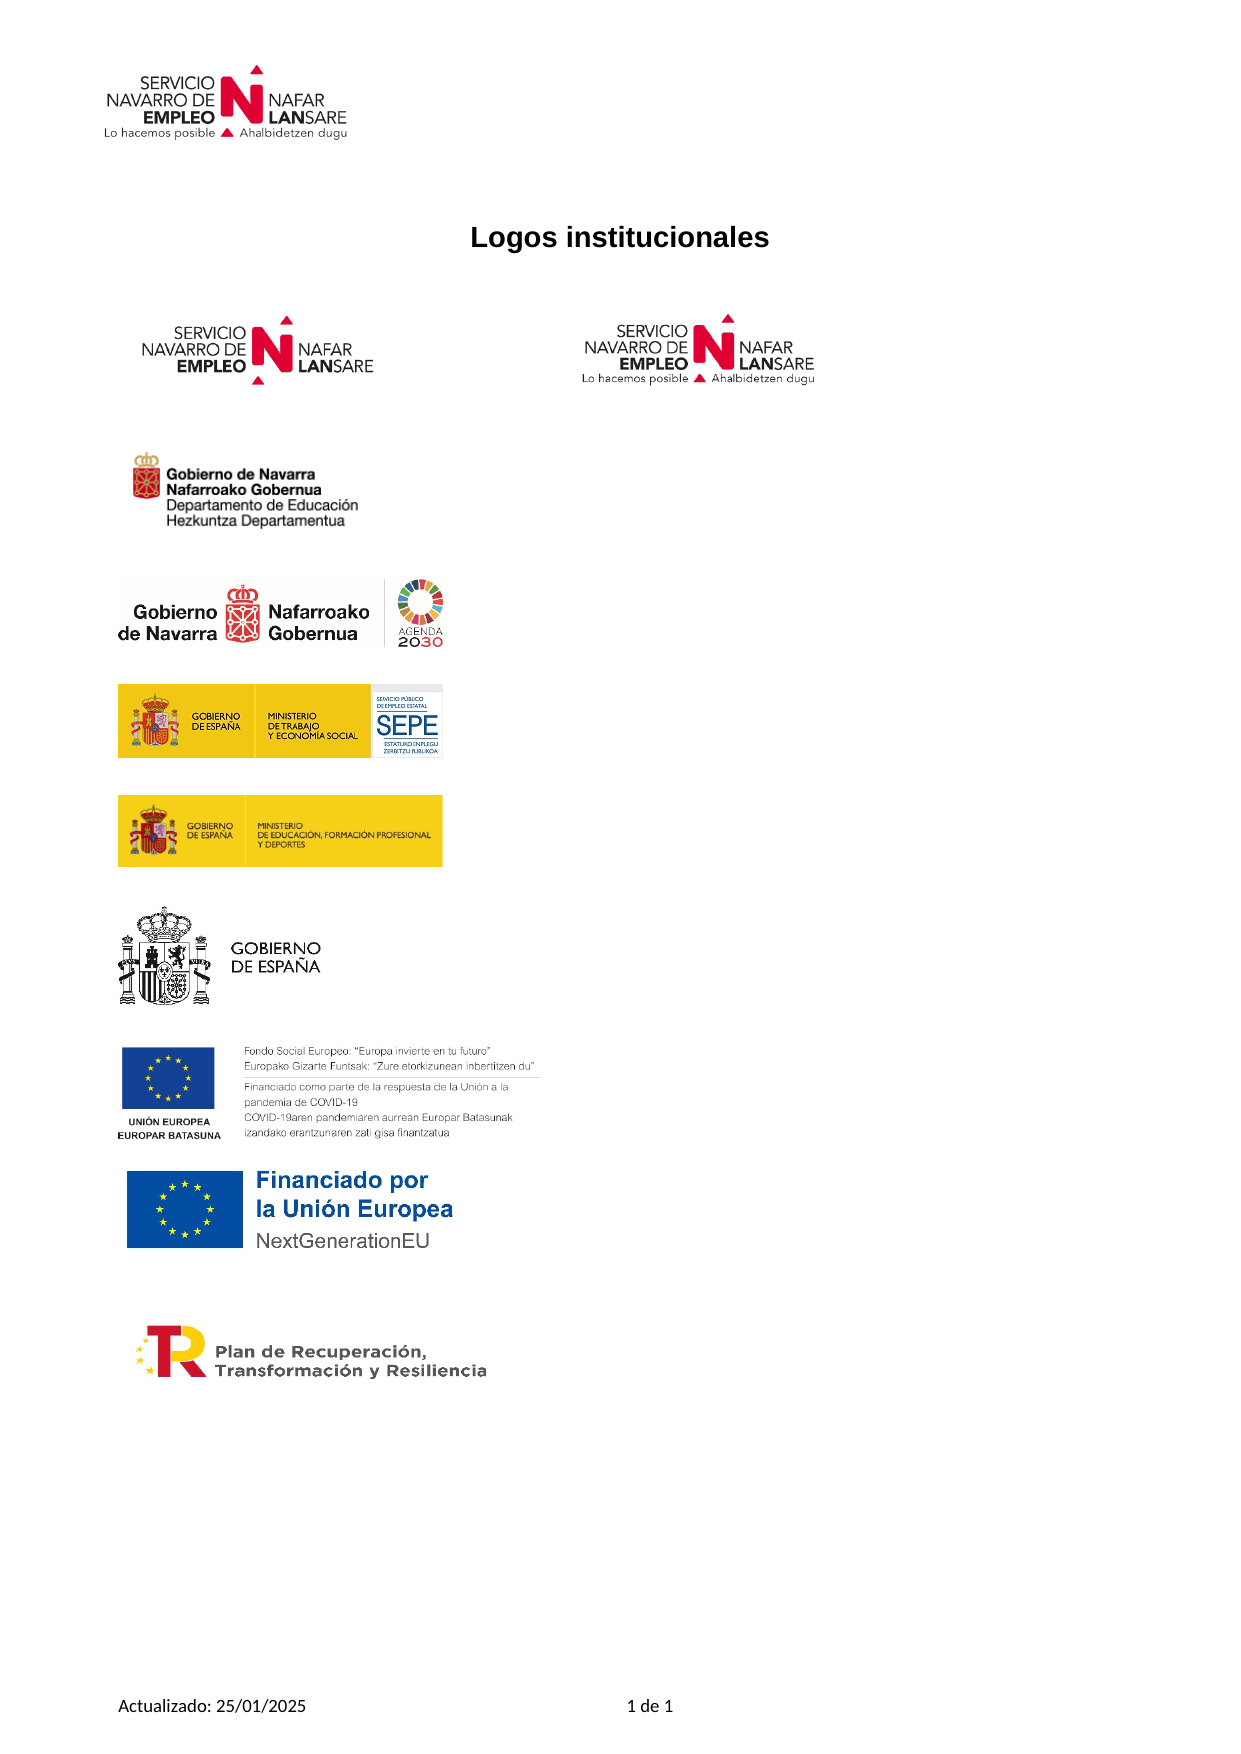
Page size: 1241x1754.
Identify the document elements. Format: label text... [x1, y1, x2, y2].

picture [81, 41, 369, 164]
picture [118, 577, 445, 647]
picture [560, 291, 836, 408]
picture [118, 446, 378, 539]
picture [118, 1045, 544, 1139]
picture [118, 684, 443, 758]
picture [118, 795, 443, 867]
picture [118, 292, 397, 408]
picture [118, 1158, 503, 1447]
picture [118, 905, 323, 1007]
text Logos institucionales [118, 220, 1122, 253]
